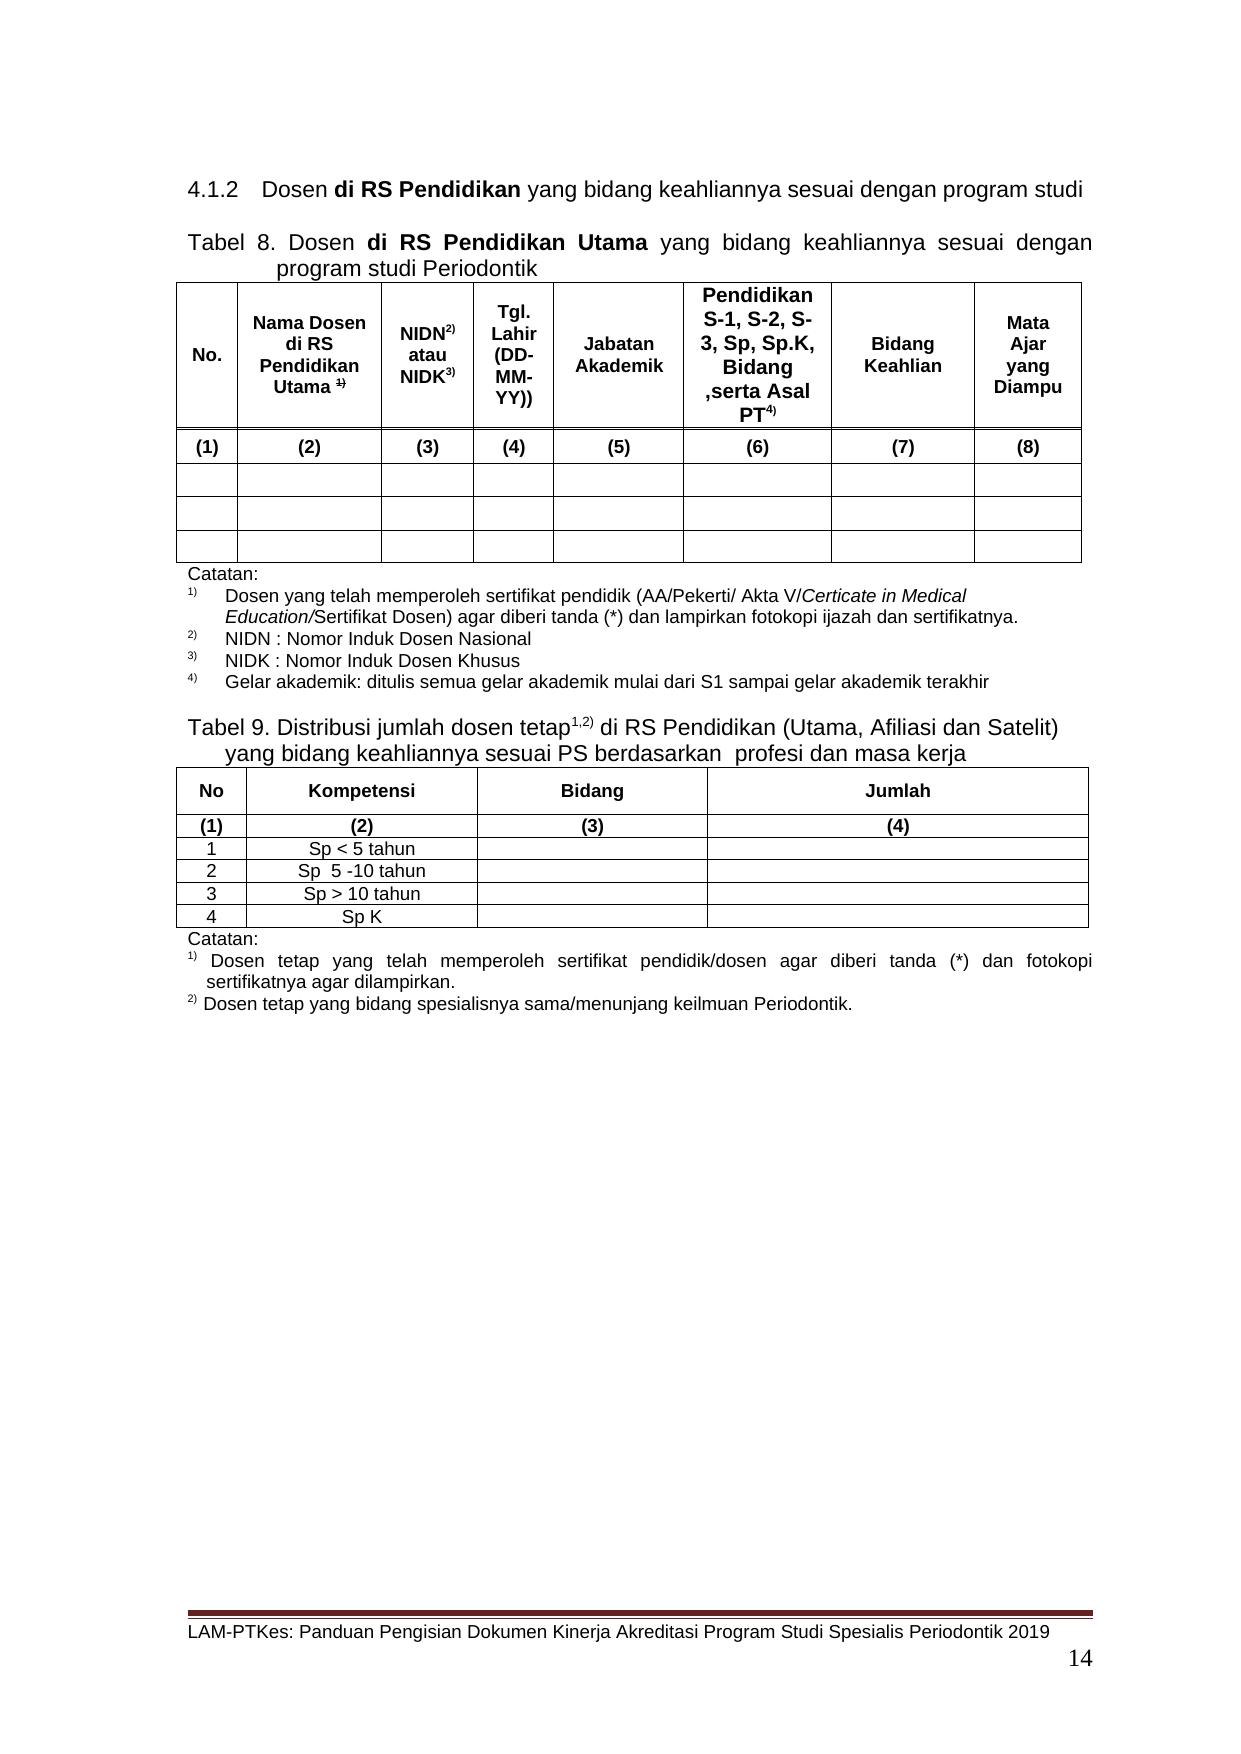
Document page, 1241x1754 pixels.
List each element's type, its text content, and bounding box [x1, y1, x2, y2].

table_cell Sp K [247, 905, 477, 927]
text 4.1.2 Dosen di RS Pendidikan yang bidang keahliannya sesuai dengan program studi [187, 176, 1093, 203]
table_cell (2) [238, 430, 381, 463]
table_cell Sp 5 -10 tahun [247, 860, 477, 882]
table_cell [832, 497, 974, 530]
table_cell [177, 497, 237, 530]
table_cell [474, 497, 553, 530]
table_cell [832, 531, 974, 562]
table_cell [975, 531, 1081, 562]
text Catatan: [187, 563, 1093, 585]
table_header No [177, 768, 246, 814]
table_cell 2 [177, 860, 246, 882]
table_cell [238, 464, 381, 496]
table_header Tgl. Lahir (DD-MM-YY)) [474, 283, 553, 427]
table_cell (5) [554, 430, 683, 463]
table_cell [382, 464, 473, 496]
table_cell (3) [382, 430, 473, 463]
table_cell (2) [247, 815, 477, 837]
table_cell [474, 531, 553, 562]
table_cell [708, 905, 1088, 927]
text 3) NIDK : Nomor Induk Dosen Khusus [187, 649, 1093, 671]
table_cell [832, 464, 974, 496]
text Catatan: [187, 928, 1093, 949]
table_cell (4) [474, 430, 553, 463]
table_cell [474, 464, 553, 496]
table_header Kompetensi [247, 768, 477, 814]
table_cell [684, 531, 831, 562]
table_cell [554, 464, 683, 496]
table_cell [708, 860, 1088, 882]
text 1) Dosen yang telah memperoleh sertifikat pendidik (AA/Pekerti/ Akta V/Certicate in Medical Education/Sertifikat Dosen) agar diberi tanda (*) dan lampirkan fotokopi ijazah dan sertifikatnya. [187, 585, 1093, 628]
table_cell [708, 838, 1088, 859]
table_cell [554, 531, 683, 562]
table_cell (1) [177, 430, 237, 463]
text Tabel 9. Distribusi jumlah dosen tetap1,2) di RS Pendidikan (Utama, Afiliasi dan Satelit) yang bidang keahliannya sesuai PS berdasarkan profesi dan masa kerja [187, 714, 1093, 767]
table_cell Sp < 5 tahun [247, 838, 477, 859]
table_cell [382, 497, 473, 530]
table_cell (6) [684, 430, 831, 463]
table_header Bidang [478, 768, 707, 814]
table_cell (8) [975, 430, 1081, 463]
table_cell [238, 531, 381, 562]
table_header Nama Dosen di RS Pendidikan Utama 1) [238, 283, 381, 427]
table_cell [478, 883, 707, 904]
table_cell [478, 838, 707, 859]
table_cell [975, 497, 1081, 530]
table_cell [478, 905, 707, 927]
text 4) Gelar akademik: ditulis semua gelar akademik mulai dari S1 sampai gelar akademik terakhir [187, 671, 1093, 692]
text 1) Dosen tetap yang telah memperoleh sertifikat pendidik/dosen agar diberi tanda (*) dan fotokopi sertifikatnya agar dilampirkan. [187, 949, 1093, 993]
table_header Jumlah [708, 768, 1088, 814]
text 2) NIDN : Nomor Induk Dosen Nasional [187, 628, 1093, 649]
table_cell (4) [708, 815, 1088, 837]
table_header Bidang Keahlian [832, 283, 974, 427]
table_cell [684, 497, 831, 530]
text Tabel 8. Dosen di RS Pendidikan Utama yang bidang keahliannya sesuai dengan program studi Periodontik [187, 229, 1093, 282]
table_cell 1 [177, 838, 246, 859]
table_cell (1) [177, 815, 246, 837]
table_cell 3 [177, 883, 246, 904]
table_cell [684, 464, 831, 496]
table_header Mata Ajar yang Diampu [975, 283, 1081, 427]
table_cell [177, 531, 237, 562]
table_cell [478, 860, 707, 882]
table_cell 4 [177, 905, 246, 927]
table_header Jabatan Akademik [554, 283, 683, 427]
table_cell [177, 464, 237, 496]
table_cell (3) [478, 815, 707, 837]
table_cell [708, 883, 1088, 904]
text 2) Dosen tetap yang bidang spesialisnya sama/menunjang keilmuan Periodontik. [187, 993, 1093, 1014]
table_cell Sp > 10 tahun [247, 883, 477, 904]
table_cell [238, 497, 381, 530]
table_cell [975, 464, 1081, 496]
table_header NIDN2) atau NIDK3) [382, 283, 473, 427]
table_cell (7) [832, 430, 974, 463]
table_cell [554, 497, 683, 530]
table_cell [382, 531, 473, 562]
table_header No. [177, 283, 237, 427]
table_header Pendidikan S-1, S-2, S-3, Sp, Sp.K, Bidang,serta Asal PT4) [684, 283, 831, 427]
